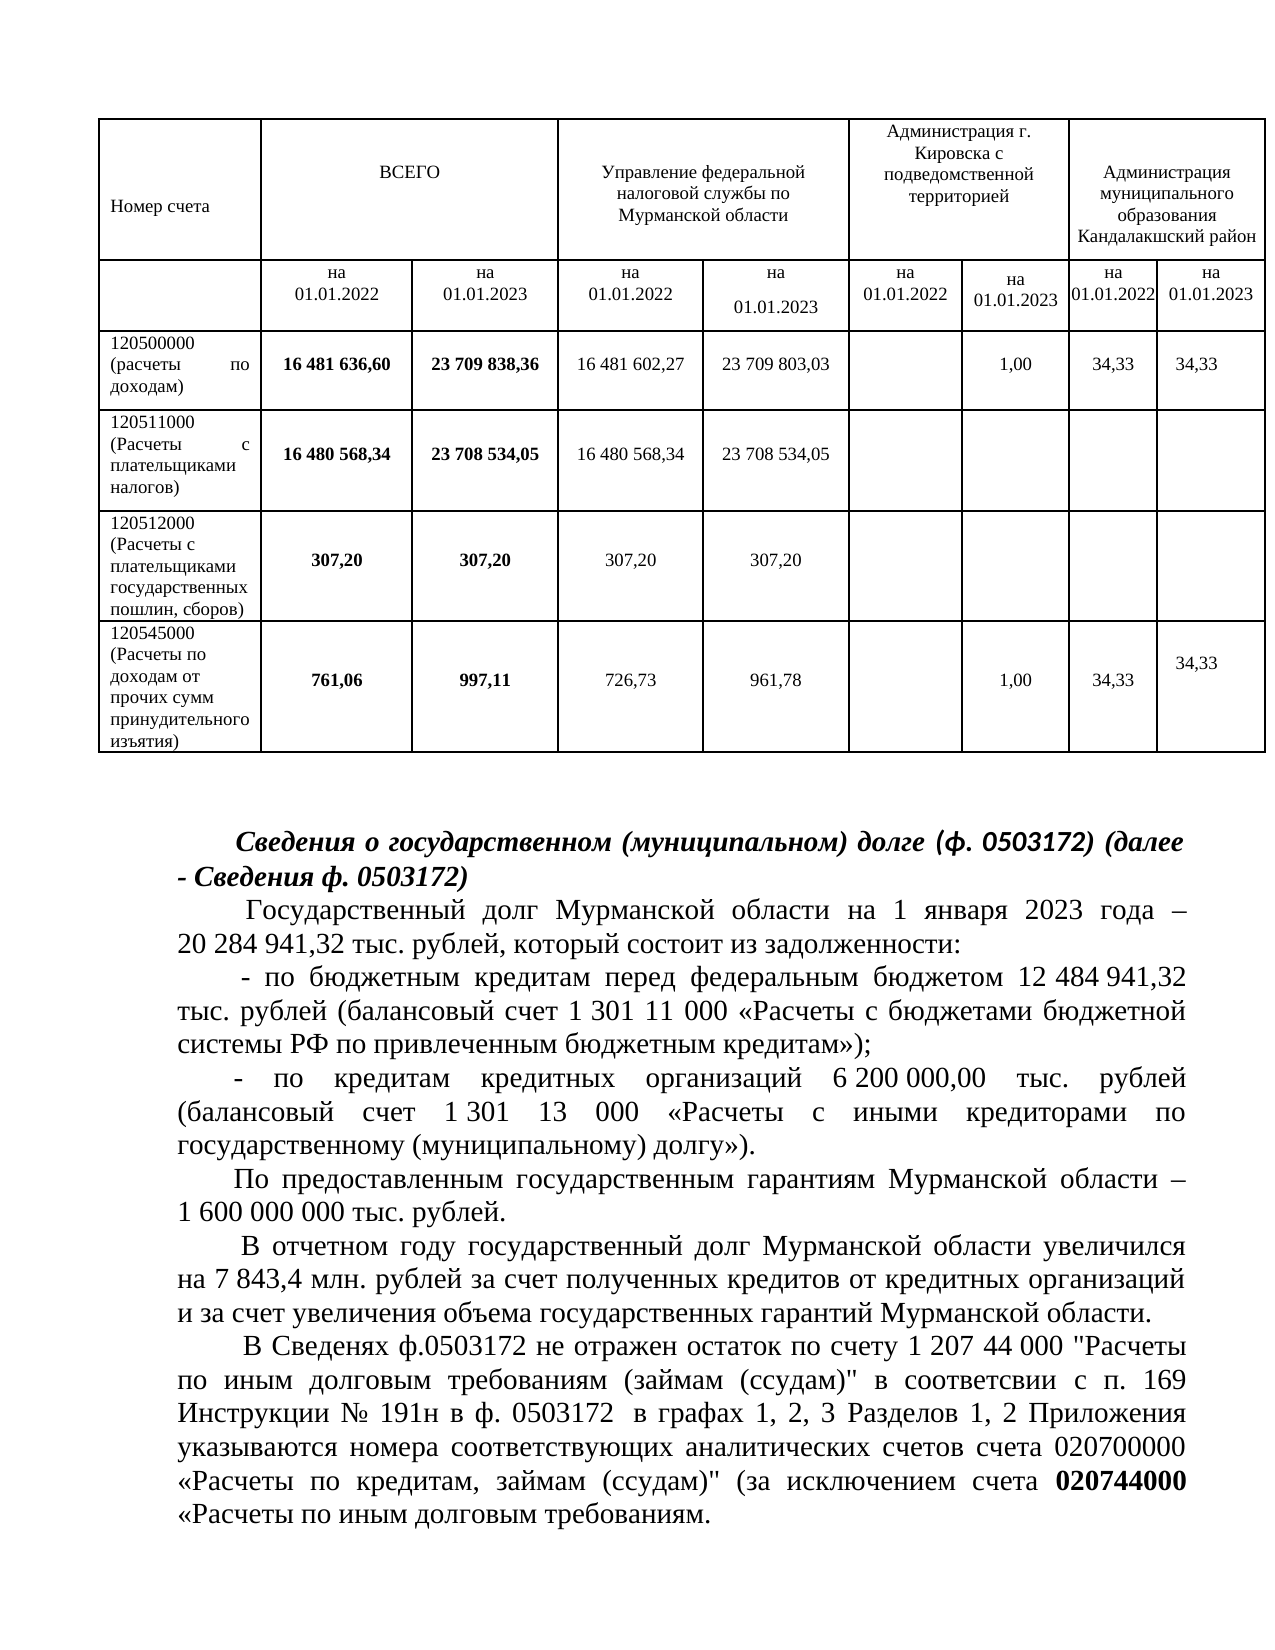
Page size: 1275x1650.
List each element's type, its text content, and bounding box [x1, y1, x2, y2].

table_cell 307,20 [262, 512, 411, 619]
table_cell 1,00 [963, 332, 1068, 409]
table_cell на 01.01.2022 [850, 261, 961, 329]
table_cell 726,73 [559, 622, 702, 751]
text Государственный долг Мурманской области на 1 января 2023 года – 20 284 941,32 тыс. рублей, который состоит из задолженности: [177, 892, 1186, 959]
table_cell [100, 261, 260, 329]
text По предоставленным государственным гарантиям Мурманской области – 1 600 000 000 тыс. рублей. [177, 1161, 1186, 1228]
text - по бюджетным кредитам перед федеральным бюджетом 12 484 941,32 тыс. рублей (балансовый счет 1 301 11 000 «Расчеты с бюджетами бюджетной системы РФ по привлеченным бюджетным кредитам»); [177, 959, 1186, 1060]
table_cell 120511000 (Расчеты с плательщиками налогов) [100, 411, 260, 510]
table_cell [1158, 411, 1264, 510]
table_cell на 01.01.2022 [262, 261, 411, 329]
table_cell 997,11 [413, 622, 557, 751]
text В отчетном году государственный долг Мурманской области увеличился на 7 843,4 млн. рублей за счет полученных кредитов от кредитных организаций и за счет увеличения объема государственных гарантий Мурманской области. [177, 1228, 1186, 1328]
table_cell 307,20 [704, 512, 848, 619]
text - по кредитам кредитных организаций 6 200 000,00 тыс. рублей (балансовый счет 1 301 13 000 «Расчеты с иными кредиторами по государственному (муниципальному) долгу»). [177, 1060, 1186, 1161]
table_cell [963, 512, 1068, 619]
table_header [1070, 120, 1264, 259]
table_cell 23 709 838,36 [413, 332, 557, 409]
table_cell 120512000 (Расчеты с плательщиками государственных пошлин, сборов) [100, 512, 260, 619]
table_cell 23 709 803,03 [704, 332, 848, 409]
table_cell на 01.01.2022 [1070, 261, 1156, 329]
text В Сведенях ф.0503172 не отражен остаток по счету 1 207 44 000 "Расчеты по иным долговым требованиям (займам (ссудам)" в соответсвии с п. 169 Инструкции № 191н в ф. 0503172 в графах 1, 2, 3 Разделов 1, 2 Приложения указываются номера соответствующих аналитических счетов счета 020700000 «Расчеты по кредитам, займам (ссудам)" (за исключением счета 020744000 «Расчеты по иным долговым требованиям. [177, 1328, 1186, 1530]
table_cell [850, 512, 961, 619]
table_cell 34,33 [1070, 332, 1156, 409]
table_cell на 01.01.2022 [559, 261, 702, 329]
table_cell [850, 622, 961, 751]
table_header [850, 120, 1068, 259]
table_cell 34,33 [1158, 332, 1264, 409]
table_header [559, 120, 848, 259]
table_cell 34,33 [1158, 622, 1264, 751]
table_cell 16 481 636,60 [262, 332, 411, 409]
table_cell 23 708 534,05 [413, 411, 557, 510]
table_cell на 01.01.2023 [413, 261, 557, 329]
table_cell 1,00 [963, 622, 1068, 751]
table_cell [850, 411, 961, 510]
table_cell на 01.01.2023 [1158, 261, 1264, 329]
table_cell 23 708 534,05 [704, 411, 848, 510]
table_cell 307,20 [413, 512, 557, 619]
text Сведения о государственном (муниципальном) долге (ф. 0503172) (далее - Сведения ф. 0503172) [177, 823, 1186, 892]
table_cell 120545000 (Расчеты по доходам от прочих сумм принудительного изъятия) [100, 622, 260, 751]
table_cell 16 480 568,34 [559, 411, 702, 510]
table_cell 120500000 (расчеты по доходам) [100, 332, 260, 409]
table_cell [1158, 512, 1264, 619]
table_cell 961,78 [704, 622, 848, 751]
table_cell [1070, 411, 1156, 510]
table_cell [963, 411, 1068, 510]
table_cell на 01.01.2023 [963, 261, 1068, 329]
table_cell на 01.01.2023 [704, 261, 848, 329]
table_cell 34,33 [1070, 622, 1156, 751]
table_cell [850, 332, 961, 409]
table_cell 16 480 568,34 [262, 411, 411, 510]
table_cell 307,20 [559, 512, 702, 619]
table_cell 16 481 602,27 [559, 332, 702, 409]
table_header Номер счета [100, 120, 260, 259]
table_cell 761,06 [262, 622, 411, 751]
table_cell [1070, 512, 1156, 619]
table_header ВСЕГО [262, 120, 557, 259]
